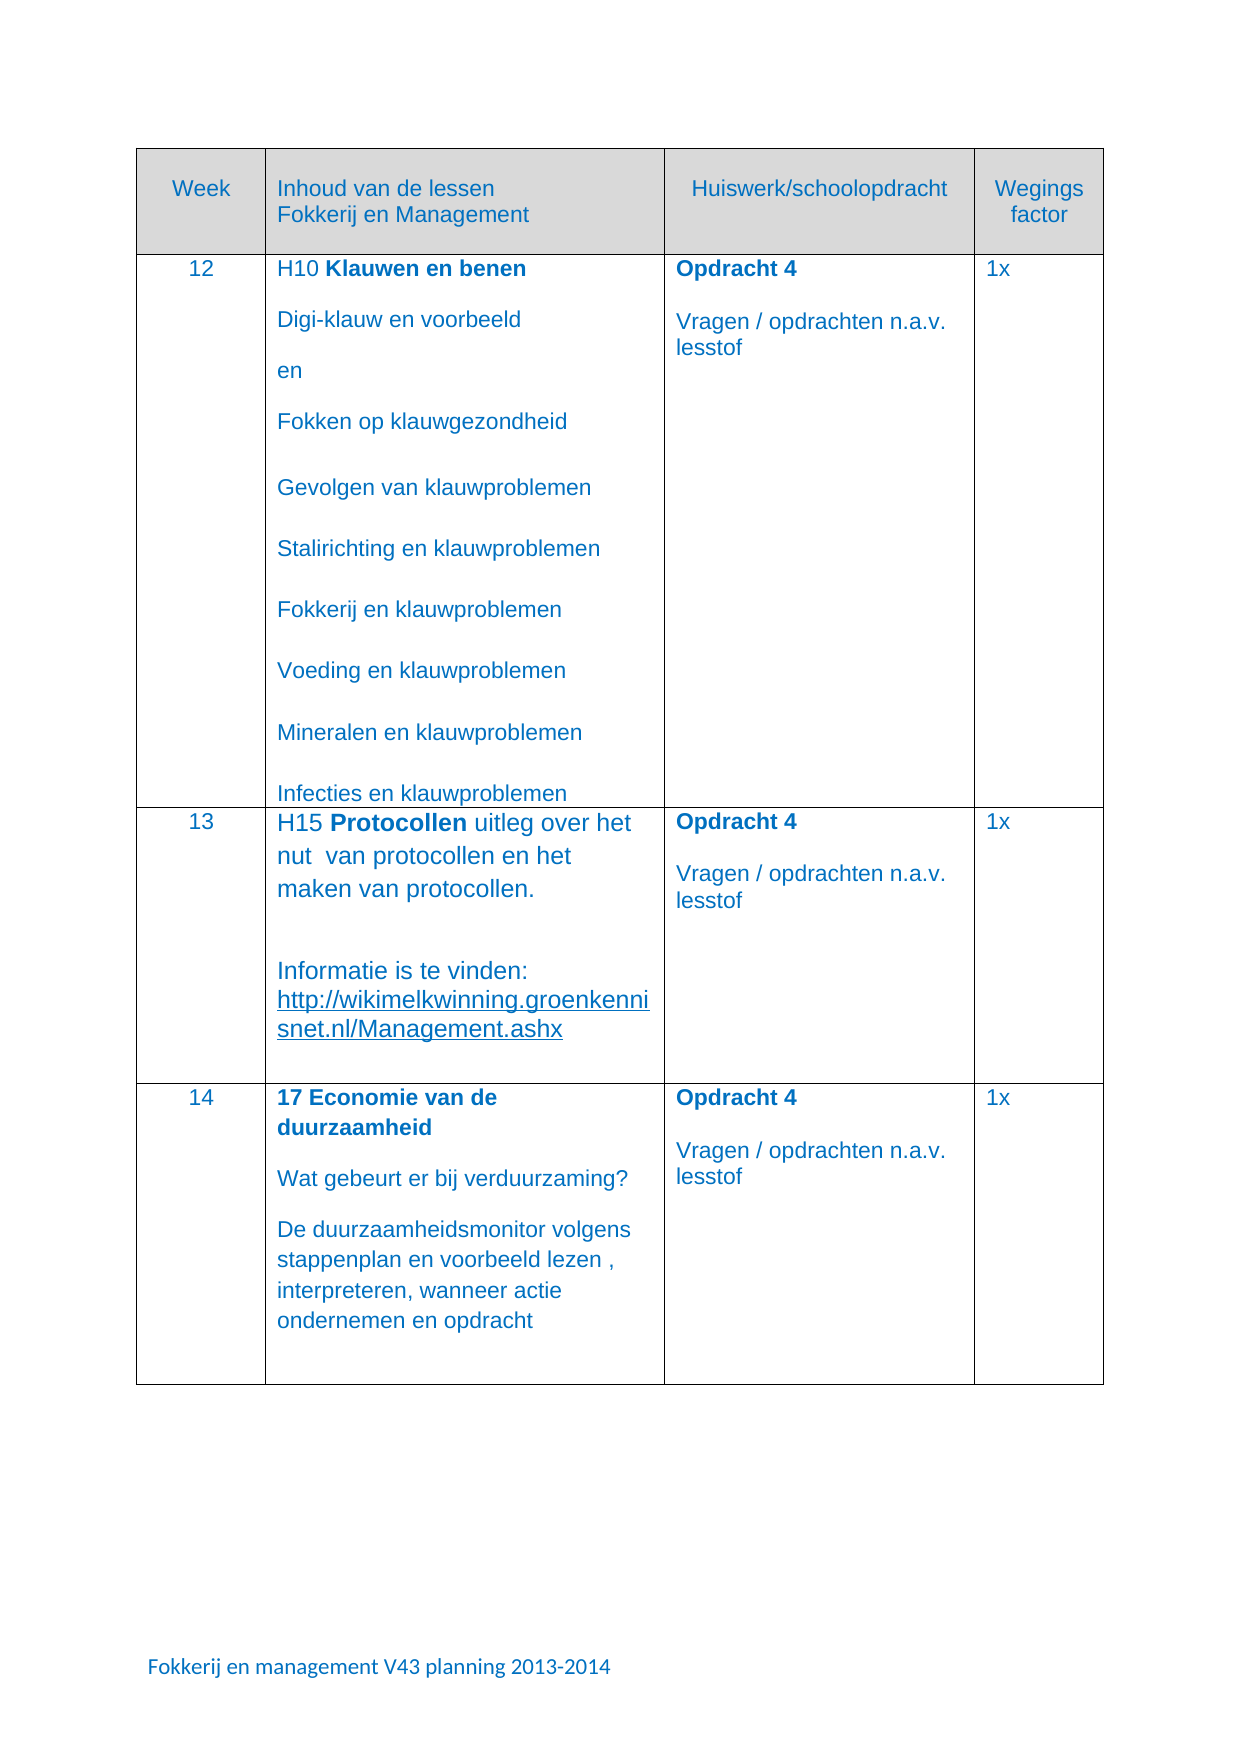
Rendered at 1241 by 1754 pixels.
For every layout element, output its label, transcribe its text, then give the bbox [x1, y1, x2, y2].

table_cell H10 Klauwen en benen Digi-klauw en voorbeeld en Fokken op klauwgezondheid Gevolgen van klauwproblemen Stalirichting en klauwproblemen Fokkerij en klauwproblemen Voeding en klauwproblemen Mineralen en klauwproblemen Infecties en klauwproblemen [266, 255, 664, 807]
table_cell 13 [137, 808, 265, 1083]
table_cell 1x [975, 1084, 1103, 1384]
table_cell 1x [975, 255, 1103, 807]
table_cell H15 Protocollen uitleg over het nut van protocollen en het maken van protocollen. Informatie is te vinden: http://wikimelkwinning.groenkennisnet.nl/Management.ashx [266, 808, 664, 1083]
table_header Huiswerk/schoolopdracht [665, 149, 974, 254]
table_header Wegings factor [975, 149, 1103, 254]
table_header Inhoud van de lessen Fokkerij en Management [266, 149, 664, 254]
table_header Week [137, 149, 265, 254]
table_cell Opdracht 4 Vragen / opdrachten n.a.v. lesstof [665, 808, 974, 1083]
table_cell 17 Economie van de duurzaamheid Wat gebeurt er bij verduurzaming? De duurzaamheidsmonitor volgens stappenplan en voorbeeld lezen , interpreteren, wanneer actie ondernemen en opdracht [266, 1084, 664, 1384]
table_cell 12 [137, 255, 265, 807]
table_cell 1x [975, 808, 1103, 1083]
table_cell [665, 255, 974, 807]
table_cell 14 [137, 1084, 265, 1384]
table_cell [665, 1084, 974, 1384]
